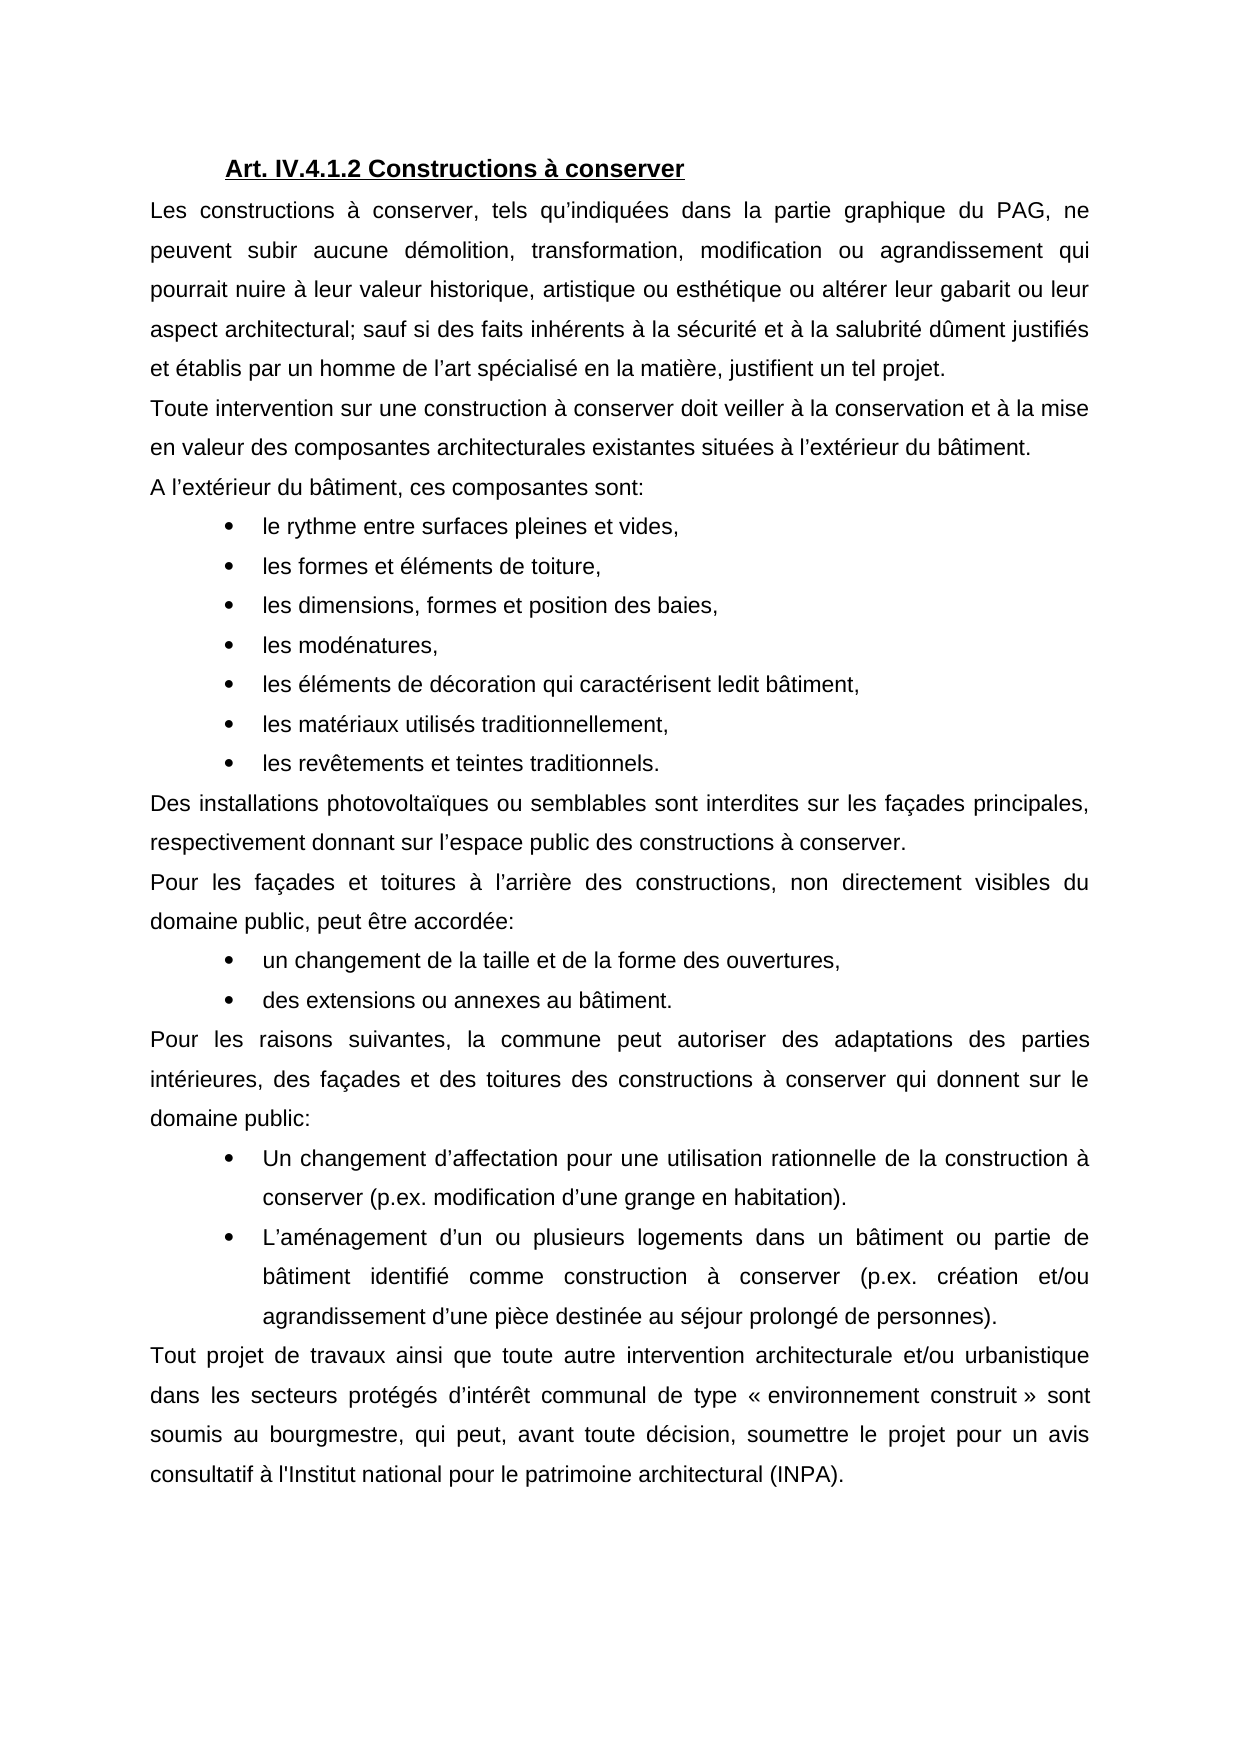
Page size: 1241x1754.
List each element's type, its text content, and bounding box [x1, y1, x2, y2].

list les formes et éléments de toiture, [225, 553, 1090, 579]
list des extensions ou annexes au bâtiment. [225, 987, 1090, 1013]
text Des installations photovoltaïques ou semblables sont interdites sur les façades principales, respectivement donnant sur l’espace public des constructions à conserver. [150, 789, 1090, 855]
list L’aménagement d’un ou plusieurs logements dans un bâtiment ou partie de bâtiment identifié comme construction à conserver (p.ex. création et/ou agrandissement d’une pièce destinée au séjour prolongé de personnes). [225, 1224, 1090, 1329]
list un changement de la taille et de la forme des ouvertures, [225, 947, 1090, 974]
list les éléments de décoration qui caractérisent ledit bâtiment, [225, 671, 1090, 697]
list Un changement d’affectation pour une utilisation rationnelle de la construction à conserver (p.ex. modification d’une grange en habitation). [225, 1145, 1090, 1211]
text Toute intervention sur une construction à conserver doit veiller à la conservation et à la mise en valeur des composantes architecturales existantes situées à l’extérieur du bâtiment. [150, 395, 1090, 461]
text Pour les raisons suivantes, la commune peut autoriser des adaptations des parties intérieures, des façades et des toitures des constructions à conserver qui donnent sur le domaine public: [150, 1026, 1090, 1132]
text A l’extérieur du bâtiment, ces composantes sont: [150, 474, 1090, 500]
list les matériaux utilisés traditionnellement, [225, 711, 1090, 737]
subtitle Art. IV.4.1.2 Constructions à conserver [225, 154, 1090, 183]
list les modénatures, [225, 632, 1090, 658]
list les dimensions, formes et position des baies, [225, 592, 1090, 618]
list les revêtements et teintes traditionnels. [225, 750, 1090, 776]
text Les constructions à conserver, tels qu’indiquées dans la partie graphique du PAG, ne peuvent subir aucune démolition, transformation, modification ou agrandissement qui pourrait nuire à leur valeur historique, artistique ou esthétique ou altérer leur gabarit ou leur aspect architectural; sauf si des faits inhérents à la sécurité et à la salubrité dûment justifiés et établis par un homme de l’art spécialisé en la matière, justifient un tel projet. [150, 197, 1090, 382]
list le rythme entre surfaces pleines et vides, [225, 513, 1090, 539]
text Pour les façades et toitures à l’arrière des constructions, non directement visibles du domaine public, peut être accordée: [150, 868, 1090, 934]
text Tout projet de travaux ainsi que toute autre intervention architecturale et/ou urbanistique dans les secteurs protégés d’intérêt communal de type « environnement construit » sont soumis au bourgmestre, qui peut, avant toute décision, soumettre le projet pour un avis consultatif à l'Institut national pour le patrimoine architectural (INPA). [150, 1342, 1090, 1487]
